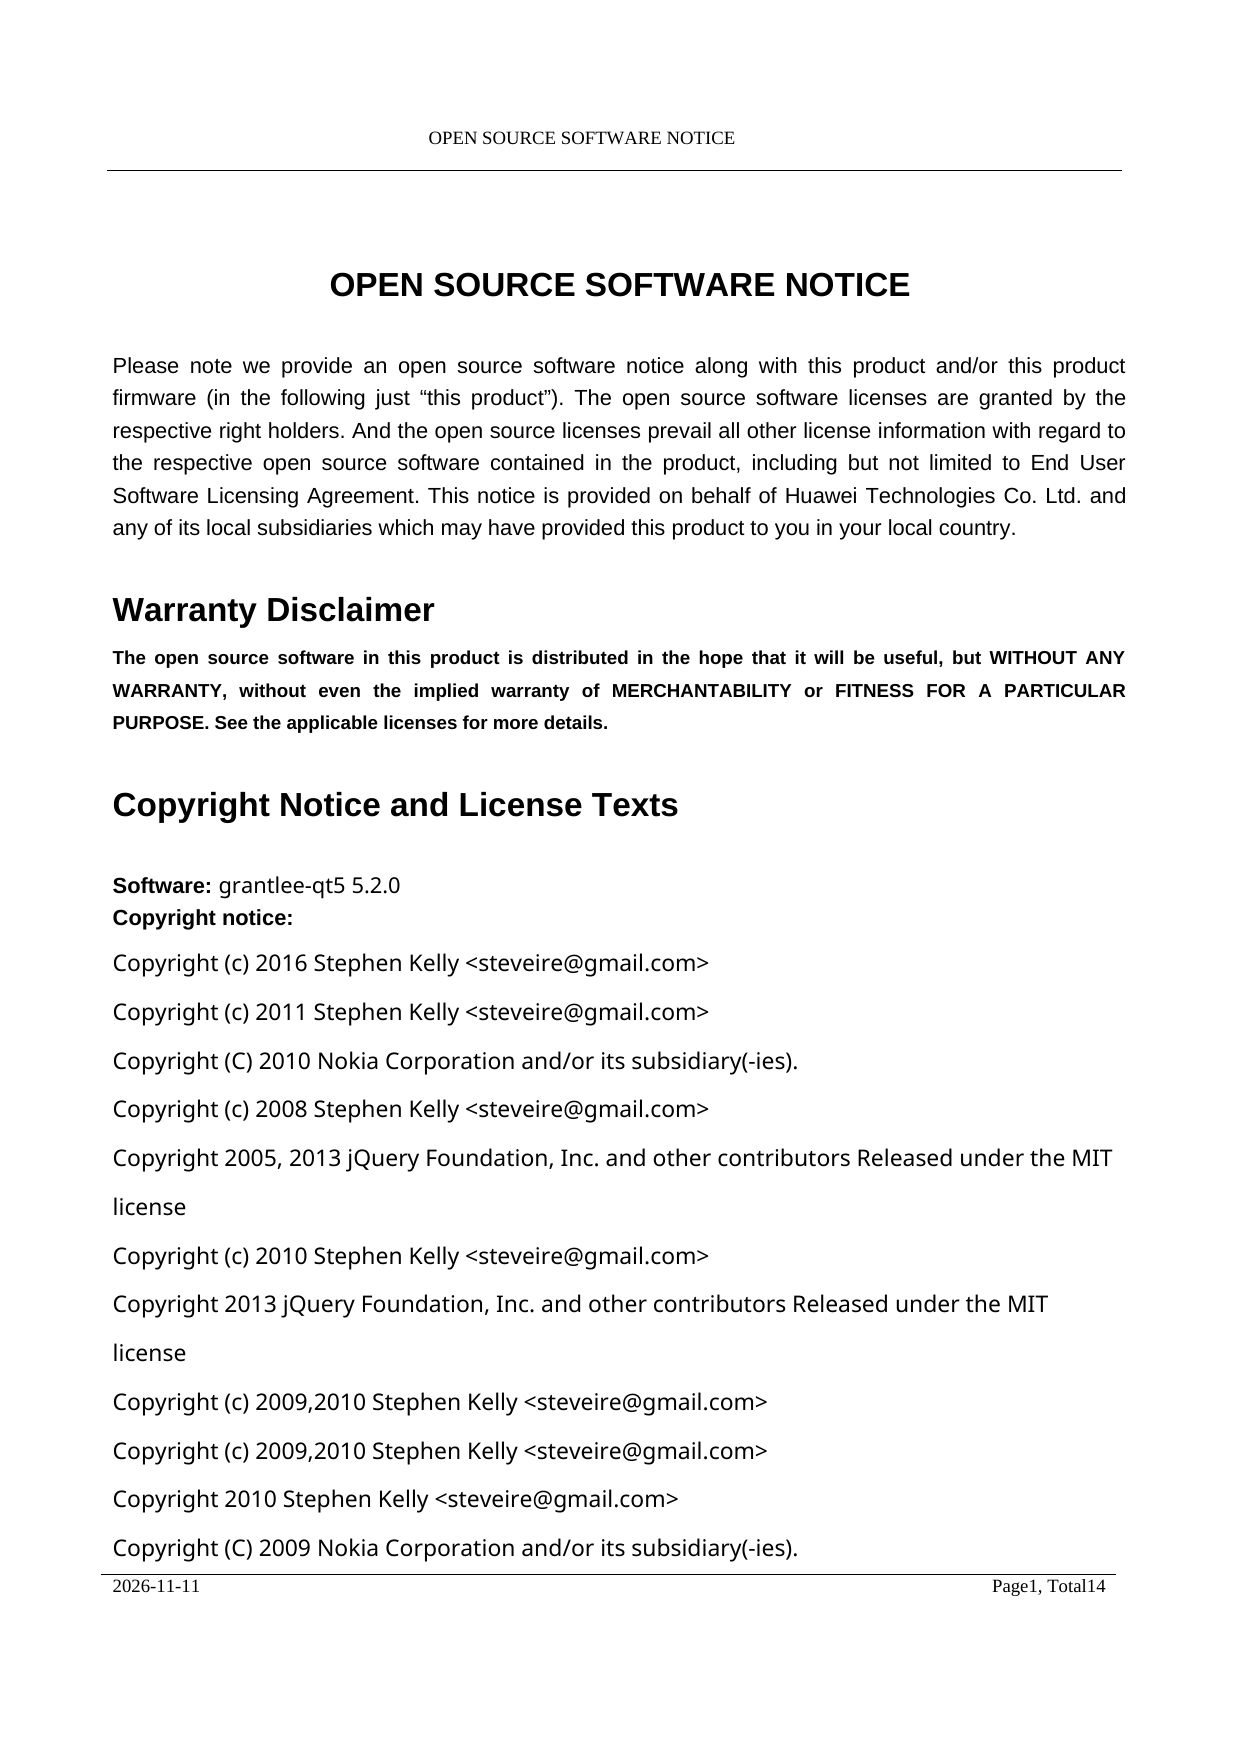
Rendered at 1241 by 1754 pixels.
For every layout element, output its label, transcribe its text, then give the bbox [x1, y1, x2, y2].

text Warranty Disclaimer [112, 576, 1128, 641]
text OPEN SOURCE SOFTWARE NOTICE [112, 251, 1128, 316]
text Software: grantlee-qt5 5.2.0 [112, 869, 1128, 901]
text The open source software in this product is distributed in the hope that it will be useful, but WITHOUT ANY WARRANTY, without even the implied warranty of MERCHANTABILITY or FITNESS FOR A PARTICULAR PURPOSE. See the applicable licenses for more details. [112, 641, 1128, 739]
text Copyright Notice and License Texts [112, 771, 1128, 836]
text Copyright notice: [112, 901, 1128, 934]
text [112, 947, 1128, 1564]
text Please note we provide an open source software notice along with this product and/or this product firmware (in the following just “this product”). The open source software licenses are granted by the respective right holders. And the open source licenses prevail all other license information with regard to the respective open source software contained in the product, including but not limited to End User Software Licensing Agreement. This notice is provided on behalf of Huawei Technologies Co. Ltd. and any of its local subsidiaries which may have provided this product to you in your local country. [112, 349, 1128, 544]
